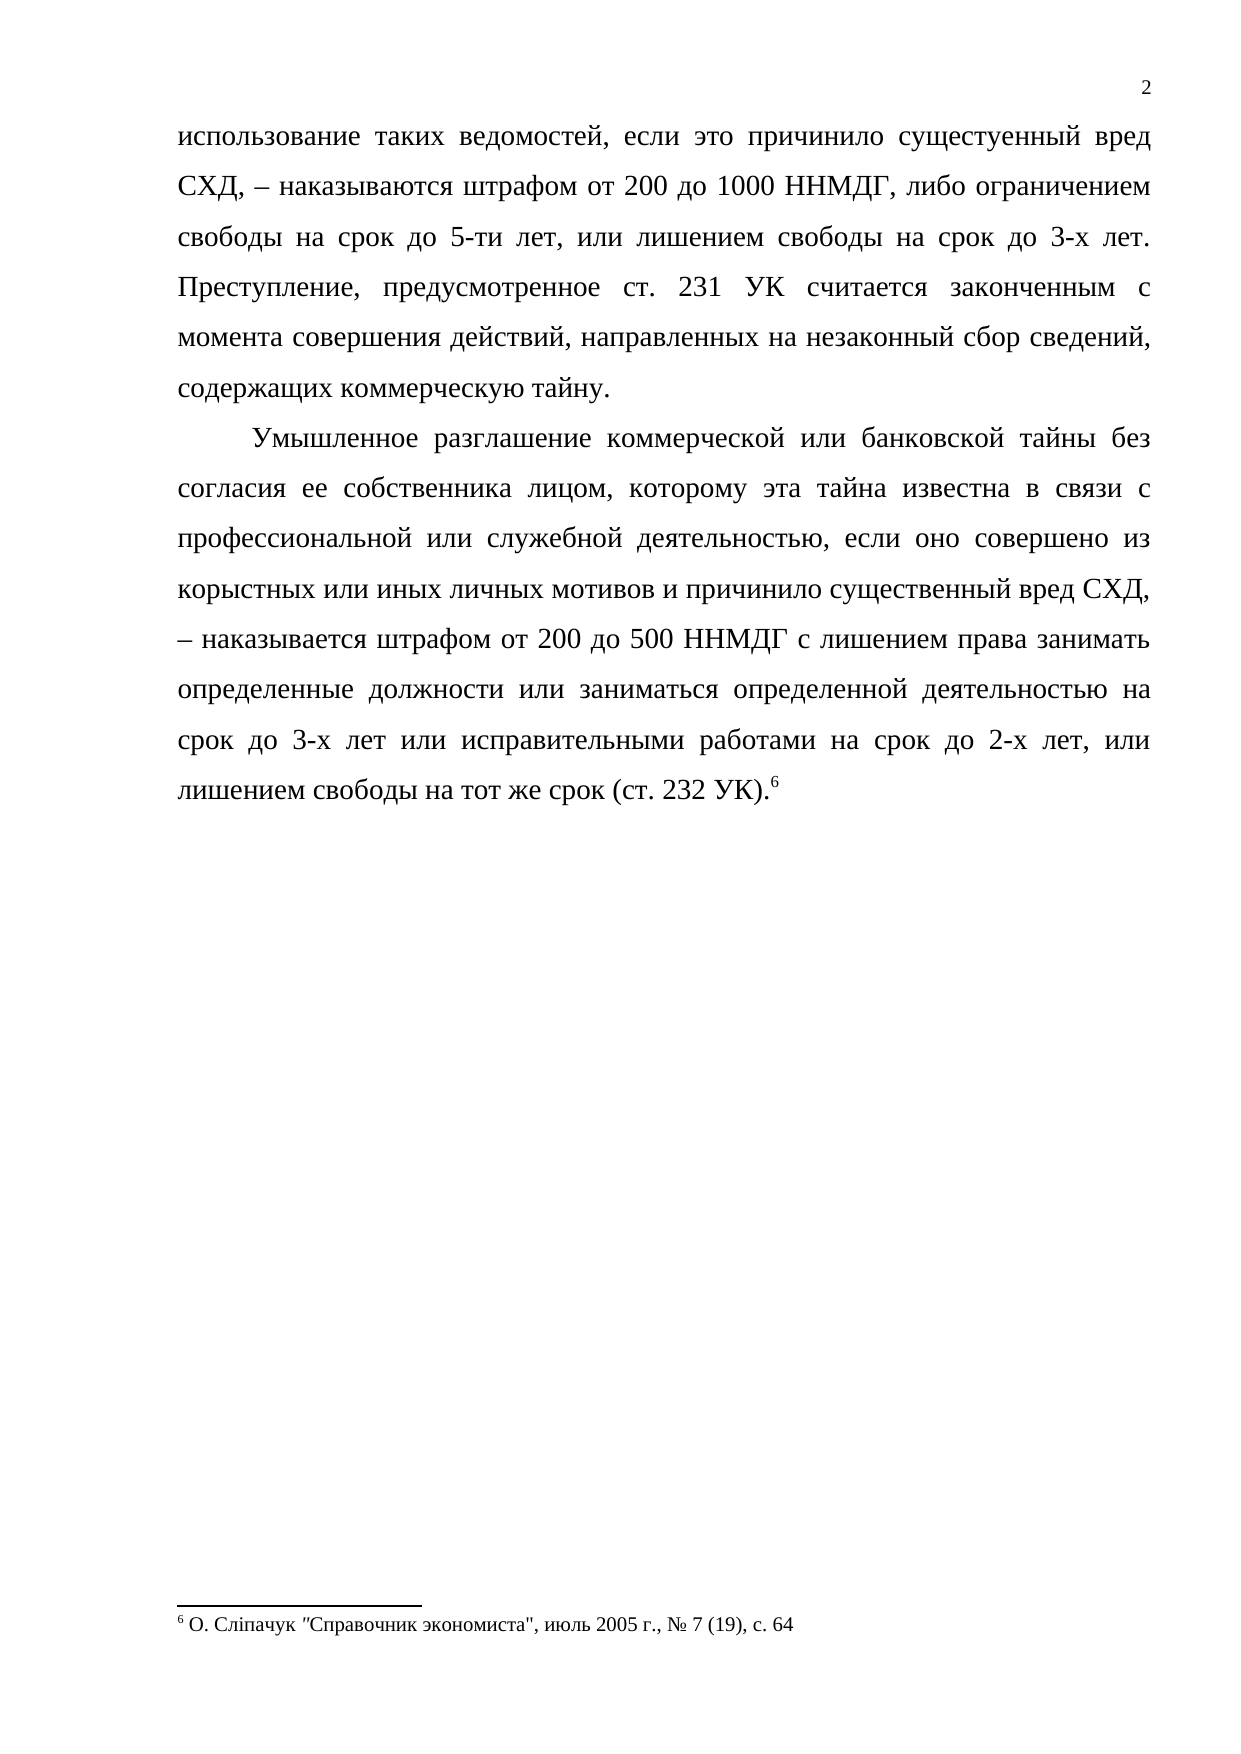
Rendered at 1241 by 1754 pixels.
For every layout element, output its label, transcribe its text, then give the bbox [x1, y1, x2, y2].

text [177, 118, 1152, 403]
text Умышленное разглашение коммерческой или банковской тайны без согласия ее собственника лицом, которому эта тайна известна в связи с профессиональной или служебной деятельностью, если оно совершено из корыстных или иных личных мотивов и причинило существенный вред СХД, – наказывается штрафом от 200 до 500 ННМДГ с лишением права занимать определенные должности или заниматься определенной деятельностью на срок до 3-х лет или исправительными работами на срок до 2-х лет, или лишением свободы на тот же срок (ст. 232 УК). [177, 420, 1152, 806]
